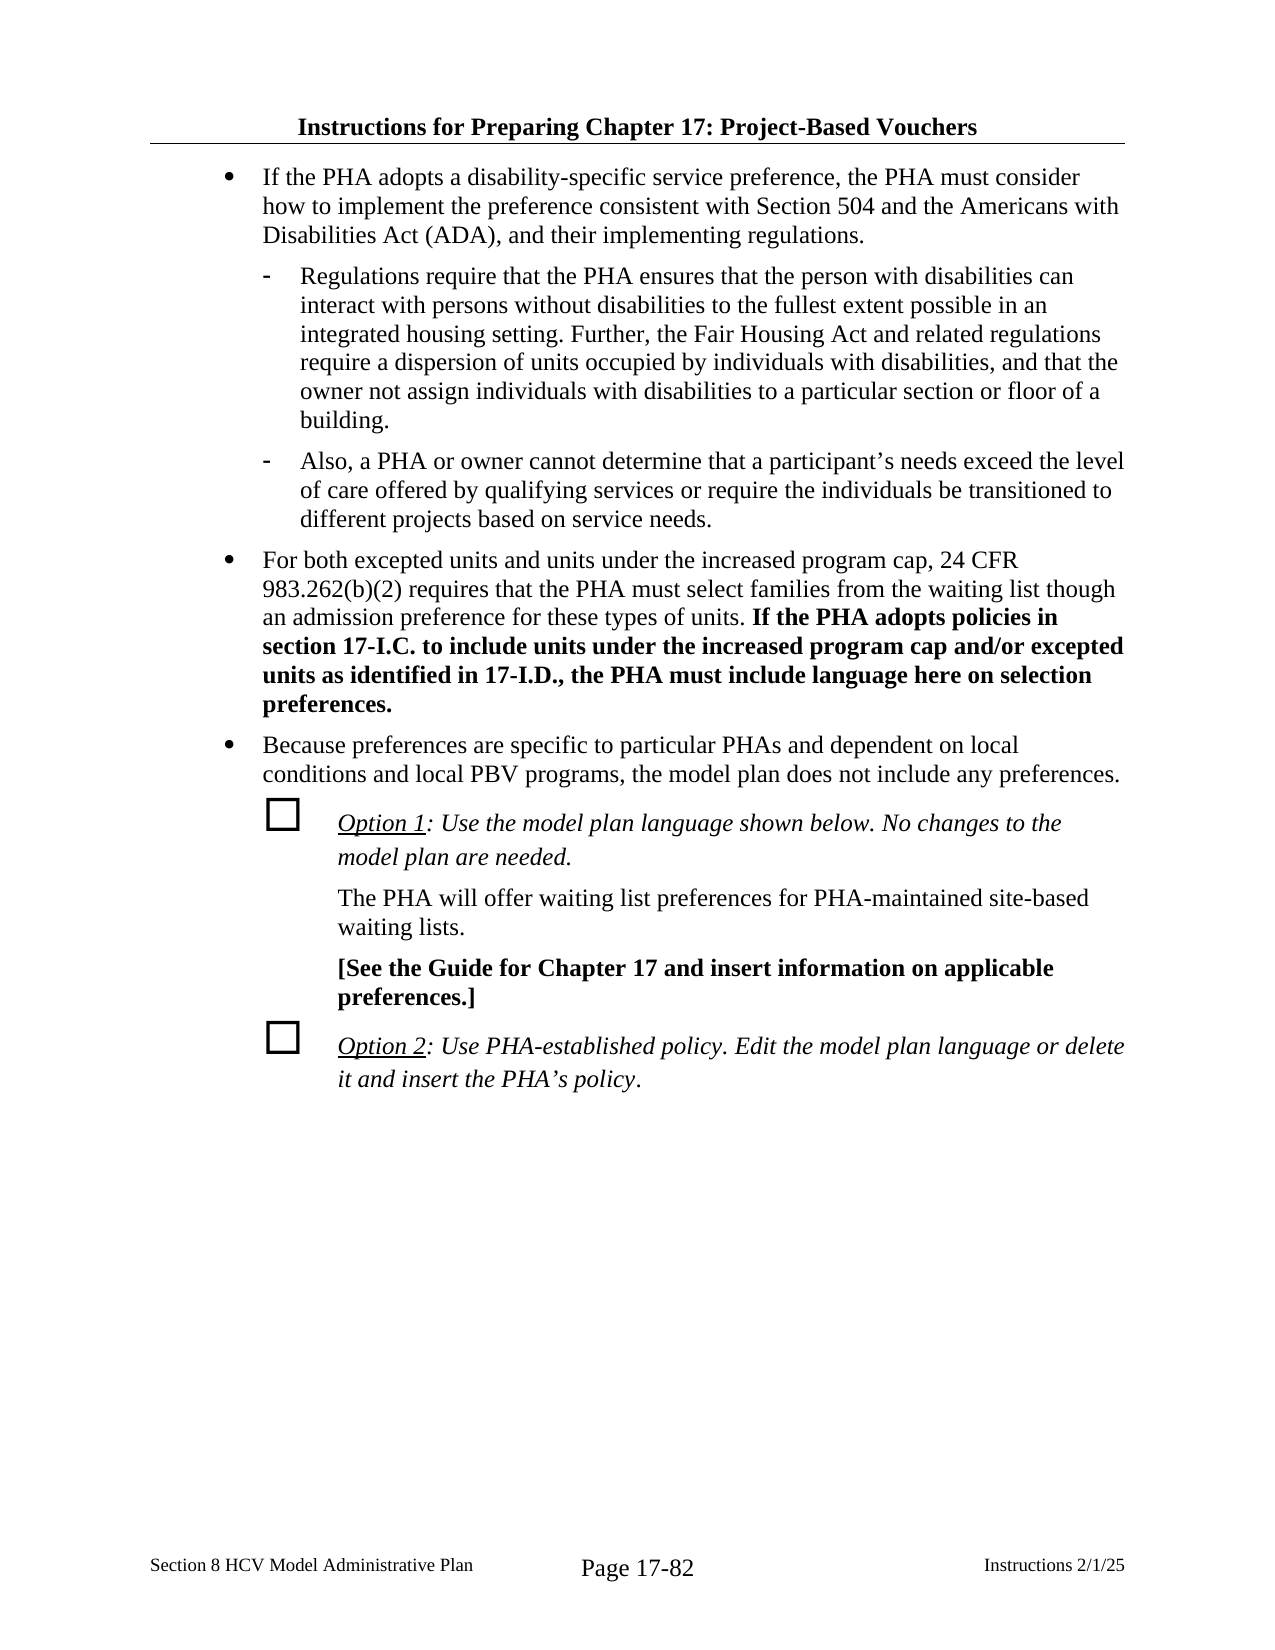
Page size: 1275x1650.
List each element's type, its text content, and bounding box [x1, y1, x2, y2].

text Option 1: Use the model plan language shown below. No changes to the model plan are needed. [262, 800, 1125, 870]
list If the PHA adopts a disability-specific service preference, the PHA must consider how to implement the preference consistent with Section 504 and the Americans with Disabilities Act (ADA), and their implementing regulations. [225, 162, 1125, 249]
list Also, a PHA or owner cannot determine that a participant’s needs exceed the level of care offered by qualifying services or require the individuals be transitioned to different projects based on service needs. [262, 446, 1125, 532]
list Regulations require that the PHA ensures that the person with disabilities can interact with persons without disabilities to the fullest extent possible in an integrated housing setting. Further, the Fair Housing Act and related regulations require a dispersion of units occupied by individuals with disabilities, and that the owner not assign individuals with disabilities to a particular section or floor of a building. [262, 261, 1125, 434]
text Option 2: Use PHA-established policy. Edit the model plan language or delete it and insert the PHA’s policy. [262, 1023, 1125, 1093]
text [See the Guide for Chapter 17 and insert information on applicable preferences.] [337, 953, 1125, 1010]
list For both excepted units and units under the increased program cap, 24 CFR 983.262(b)(2) requires that the PHA must select families from the waiting list though an admission preference for these types of units. If the PHA adopts policies in section 17-I.C. to include units under the increased program cap and/or excepted units as identified in 17-I.D., the PHA must include language here on selection preferences. [225, 545, 1125, 717]
list Because preferences are specific to particular PHAs and dependent on local conditions and local PBV programs, the model plan does not include any preferences. [225, 730, 1125, 787]
text The PHA will offer waiting list preferences for PHA-maintained site-based waiting lists. [337, 883, 1125, 940]
